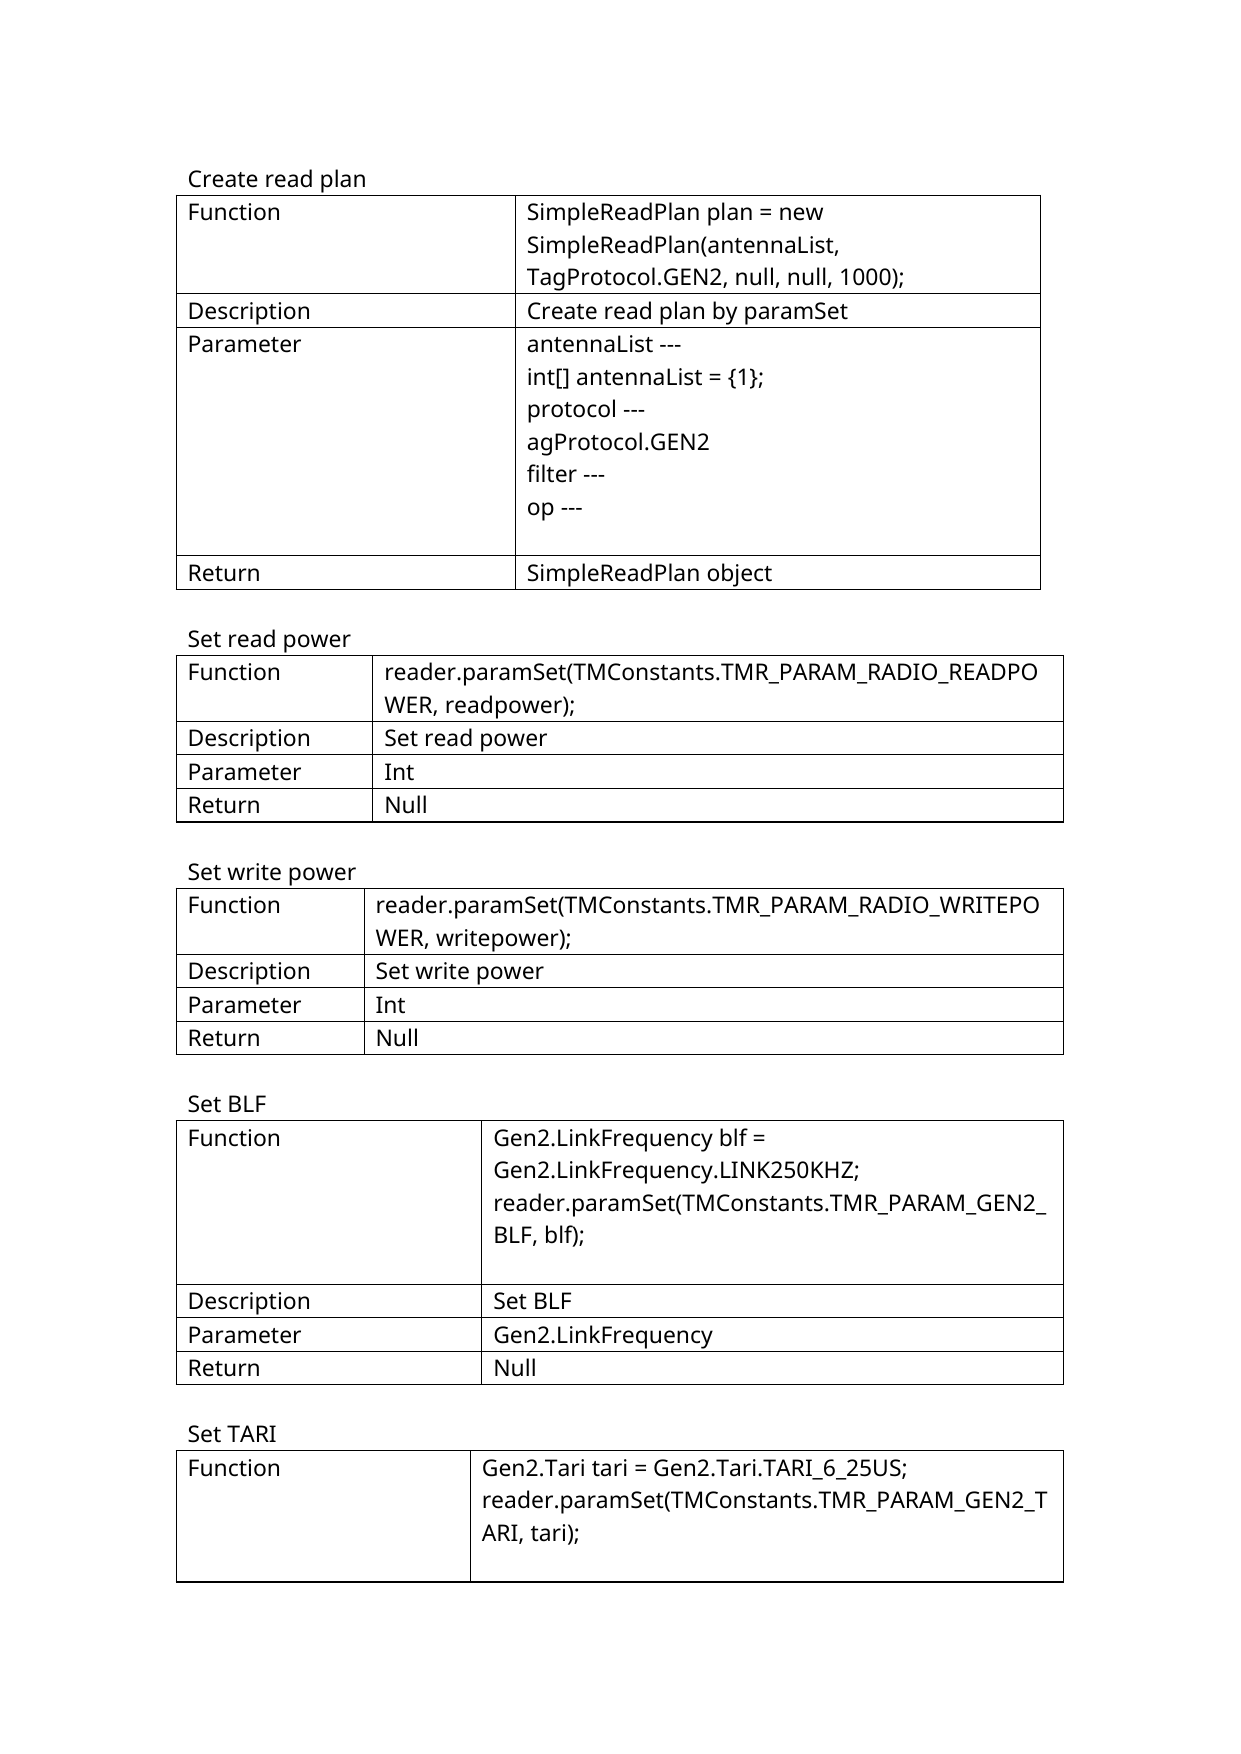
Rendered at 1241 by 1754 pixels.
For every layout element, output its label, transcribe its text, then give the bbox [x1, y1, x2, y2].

table_cell Return [177, 556, 515, 589]
text Set read power [187, 622, 1053, 655]
text Set BLF [187, 1088, 1053, 1120]
table_cell Parameter [177, 755, 372, 788]
table_cell Set read power [373, 722, 1063, 754]
table_cell Return [177, 1022, 364, 1054]
table_cell Parameter [177, 988, 364, 1021]
table_cell Description [177, 1285, 481, 1317]
table_cell Int [373, 755, 1063, 788]
table_header Function [177, 196, 515, 293]
table_header Function [177, 1121, 481, 1284]
table_cell antennaList --- int[] antennaList = {1}; protocol --- agProtocol.GEN2 filter --- op --- [516, 328, 1040, 555]
table_header SimpleReadPlan plan = new SimpleReadPlan(antennaList, TagProtocol.GEN2, null, null, 1000); [516, 196, 1040, 293]
text Set TARI [187, 1418, 1053, 1450]
table_cell Return [177, 789, 372, 821]
table_header Function [177, 889, 364, 953]
table_header Gen2.Tari tari = Gen2.Tari.TARI_6_25US; reader.paramSet(TMConstants.TMR_PARAM_GEN2_TARI, tari); [471, 1451, 1063, 1581]
table_cell Return [177, 1352, 481, 1384]
table_cell SimpleReadPlan object [516, 556, 1040, 589]
table_header reader.paramSet(TMConstants.TMR_PARAM_RADIO_READPOWER, readpower); [373, 656, 1063, 721]
table_header Function [177, 1451, 470, 1581]
text Set write power [187, 855, 1053, 887]
table_cell Description [177, 955, 364, 987]
text Create read plan [187, 162, 1053, 194]
table_cell Parameter [177, 328, 515, 555]
table_cell Int [365, 988, 1063, 1021]
table_cell Parameter [177, 1318, 481, 1351]
table_cell Description [177, 294, 515, 327]
table_cell Gen2.LinkFrequency [482, 1318, 1063, 1351]
table_header Function [177, 656, 372, 721]
table_cell Create read plan by paramSet [516, 294, 1040, 327]
table_cell Null [365, 1022, 1063, 1054]
table_cell Description [177, 722, 372, 754]
table_cell Set write power [365, 955, 1063, 987]
table_cell Set BLF [482, 1285, 1063, 1317]
table_cell Null [373, 789, 1063, 821]
table_header Gen2.LinkFrequency blf = Gen2.LinkFrequency.LINK250KHZ; reader.paramSet(TMConstants.TMR_PARAM_GEN2_BLF, blf); [482, 1121, 1063, 1284]
table_header reader.paramSet(TMConstants.TMR_PARAM_RADIO_WRITEPOWER, writepower); [365, 889, 1063, 953]
table_cell Null [482, 1352, 1063, 1384]
